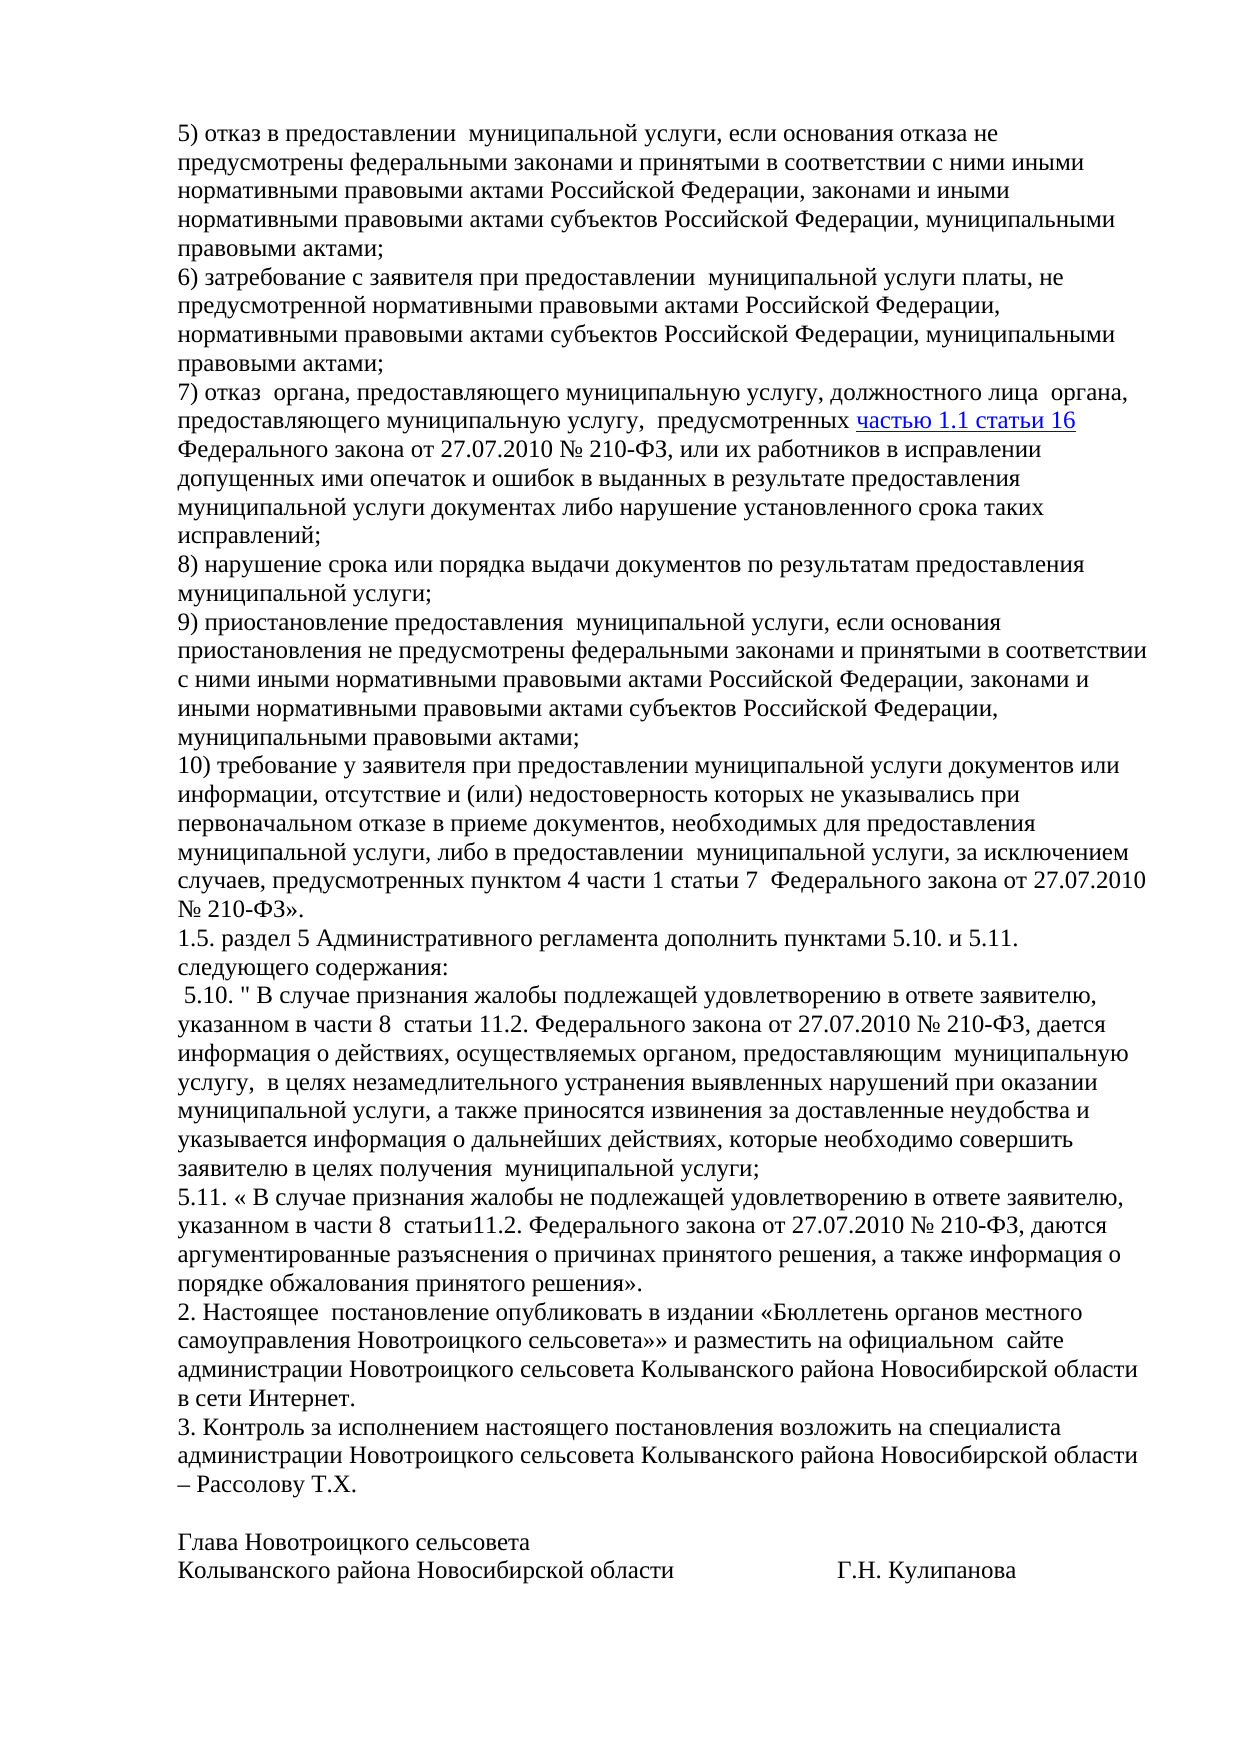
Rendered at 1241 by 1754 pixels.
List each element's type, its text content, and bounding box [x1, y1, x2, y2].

text 2. Настоящее постановление опубликовать в издании «Бюллетень органов местного самоуправления Новотроицкого сельсовета»» и разместить на официальном сайте администрации Новотроицкого сельсовета Колыванского района Новосибирской области в сети Интернет. [177, 1297, 1152, 1412]
text 1.5. раздел 5 Административного регламента дополнить пунктами 5.10. и 5.11. следующего содержания: [177, 923, 1152, 981]
text 9) приостановление предоставления муниципальной услуги, если основания приостановления не предусмотрены федеральными законами и принятыми в соответствии с ними иными нормативными правовыми актами Российской Федерации, законами и иными нормативными правовыми актами субъектов Российской Федерации, муниципальными правовыми актами; [177, 607, 1152, 751]
text 6) затребование с заявителя при предоставлении муниципальной услуги платы, не предусмотренной нормативными правовыми актами Российской Федерации, нормативными правовыми актами субъектов Российской Федерации, муниципальными правовыми актами; [177, 262, 1152, 377]
text 5.10. " В случае признания жалобы подлежащей удовлетворению в ответе заявителю, указанном в части 8 статьи 11.2. Федерального закона от 27.07.2010 № 210-ФЗ, дается информация о действиях, осуществляемых органом, предоставляющим муниципальную услугу, в целях незамедлительного устранения выявленных нарушений при оказании муниципальной услуги, а также приносятся извинения за доставленные неудобства и указывается информация о дальнейших действиях, которые необходимо совершить заявителю в целях получения муниципальной услуги; [177, 981, 1152, 1182]
text 8) нарушение срока или порядка выдачи документов по результатам предоставления муниципальной услуги; [177, 549, 1152, 607]
text 7) отказ органа, предоставляющего муниципальную услугу, должностного лица органа, предоставляющего муниципальную услугу, предусмотренных частью 1.1 статьи 16 Федерального закона от 27.07.2010 № 210-ФЗ, или их работников в исправлении допущенных ими опечаток и ошибок в выданных в результате предоставления муниципальной услуги документах либо нарушение установленного срока таких исправлений; [177, 377, 1152, 549]
text 5.11. « В случае признания жалобы не подлежащей удовлетворению в ответе заявителю, указанном в части 8 статьи11.2. Федерального закона от 27.07.2010 № 210-ФЗ, даются аргументированные разъяснения о причинах принятого решения, а также информация о порядке обжалования принятого решения». [177, 1182, 1152, 1297]
text Глава Новотроицкого сельсовета [177, 1527, 1152, 1556]
text 5) отказ в предоставлении муниципальной услуги, если основания отказа не предусмотрены федеральными законами и принятыми в соответствии с ними иными нормативными правовыми актами Российской Федерации, законами и иными нормативными правовыми актами субъектов Российской Федерации, муниципальными правовыми актами; [177, 118, 1152, 262]
text 3. Контроль за исполнением настоящего постановления возложить на специалиста администрации Новотроицкого сельсовета Колыванского района Новосибирской области – Рассолову Т.Х. [177, 1412, 1152, 1498]
text Колыванского района Новосибирской области Г.Н. Кулипанова [177, 1556, 1152, 1584]
text 10) требование у заявителя при предоставлении муниципальной услуги документов или информации, отсутствие и (или) недостоверность которых не указывались при первоначальном отказе в приеме документов, необходимых для предоставления муниципальной услуги, либо в предоставлении муниципальной услуги, за исключением случаев, предусмотренных пунктом 4 части 1 статьи 7 Федерального закона от 27.07.2010 № 210-ФЗ». [177, 751, 1152, 923]
